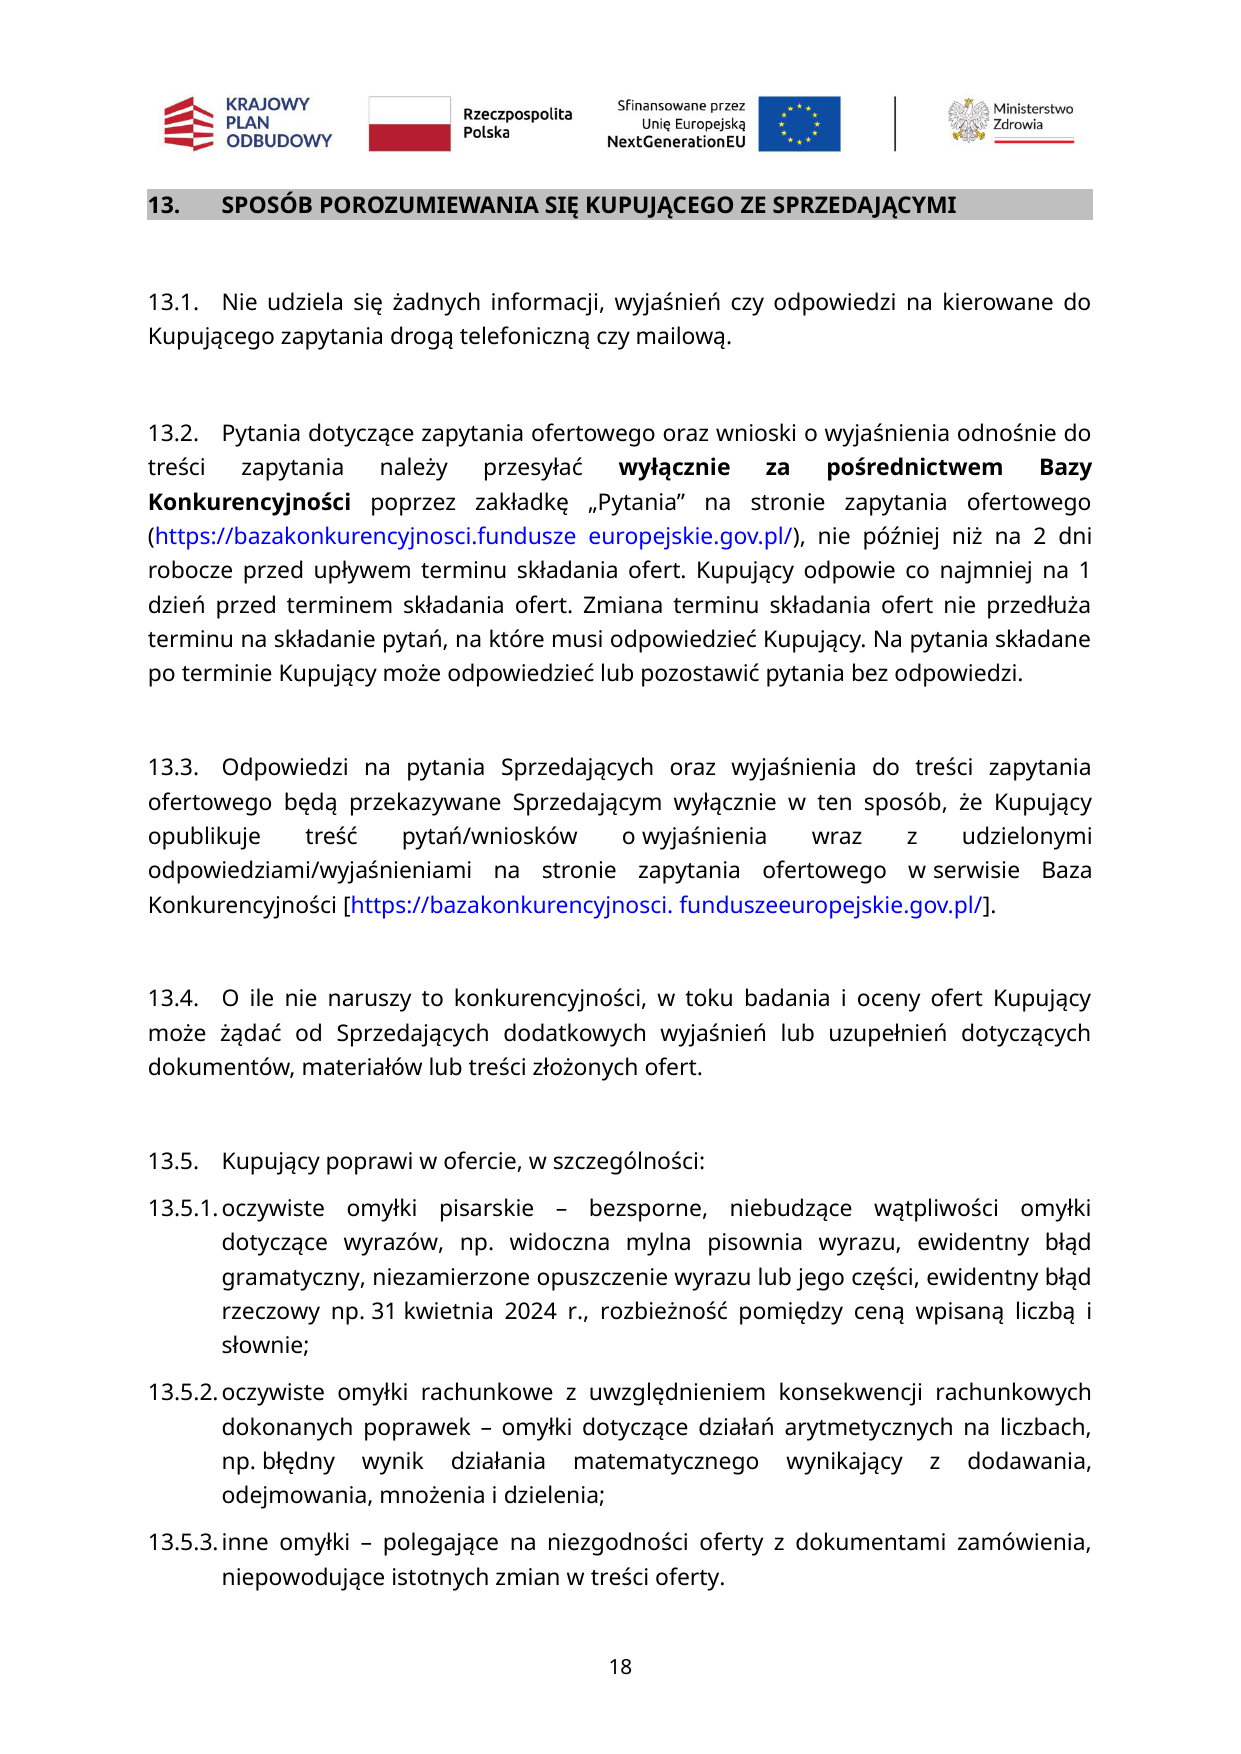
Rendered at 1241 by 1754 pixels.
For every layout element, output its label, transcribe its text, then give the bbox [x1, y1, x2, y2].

list SPOSÓB POROZUMIEWANIA SIĘ KUPUJĄCEGO ZE SPRZEDAJĄCYMI [147, 189, 1093, 220]
list Odpowiedzi na pytania Sprzedających oraz wyjaśnienia do treści zapytania ofertowego będą przekazywane Sprzedającym wyłącznie w ten sposób, że Kupujący opublikuje treść pytań/wniosków o wyjaśnienia wraz z udzielonymi odpowiedziami/wyjaśnieniami na stronie zapytania ofertowego w serwisie Baza Konkurencyjności [https://bazakonkurencyjnosci. funduszeeuropejskie.gov.pl/]. [147, 751, 1093, 920]
list oczywiste omyłki rachunkowe z uwzględnieniem konsekwencji rachunkowych dokonanych poprawek – omyłki dotyczące działań arytmetycznych na liczbach, np. błędny wynik działania matematycznego wynikający z dodawania, odejmowania, mnożenia i dzielenia; [148, 1376, 1093, 1511]
list Pytania dotyczące zapytania ofertowego oraz wnioski o wyjaśnienia odnośnie do treści zapytania należy przesyłać wyłącznie za pośrednictwem Bazy Konkurencyjności poprzez zakładkę „Pytania” na stronie zapytania ofertowego (https://bazakonkurencyjnosci.fundusze europejskie.gov.pl/), nie później niż na 2 dni robocze przed upływem terminu składania ofert. Kupujący odpowie co najmniej na 1 dzień przed terminem składania ofert. Zmiana terminu składania ofert nie przedłuża terminu na składanie pytań, na które musi odpowiedzieć Kupujący. Na pytania składane po terminie Kupujący może odpowiedzieć lub pozostawić pytania bez odpowiedzi. [147, 417, 1093, 689]
list Nie udziela się żadnych informacji, wyjaśnień czy odpowiedzi na kierowane do Kupującego zapytania drogą telefoniczną czy mailową. [147, 286, 1093, 351]
picture [147, 73, 1093, 168]
list O ile nie naruszy to konkurencyjności, w toku badania i oceny ofert Kupujący może żądać od Sprzedających dodatkowych wyjaśnień lub uzupełnień dotyczących dokumentów, materiałów lub treści złożonych ofert. [147, 982, 1093, 1082]
list oczywiste omyłki pisarskie – bezsporne, niebudzące wątpliwości omyłki dotyczące wyrazów, np. widoczna mylna pisownia wyrazu, ewidentny błąd gramatyczny, niezamierzone opuszczenie wyrazu lub jego części, ewidentny błąd rzeczowy np. 31 kwietnia 2024 r., rozbieżność pomiędzy ceną wpisaną liczbą i słownie; [148, 1192, 1093, 1361]
list inne omyłki – polegające na niezgodności oferty z dokumentami zamówienia, niepowodujące istotnych zmian w treści oferty. [148, 1526, 1093, 1592]
list Kupujący poprawi w ofercie, w szczególności: [147, 1145, 1093, 1176]
